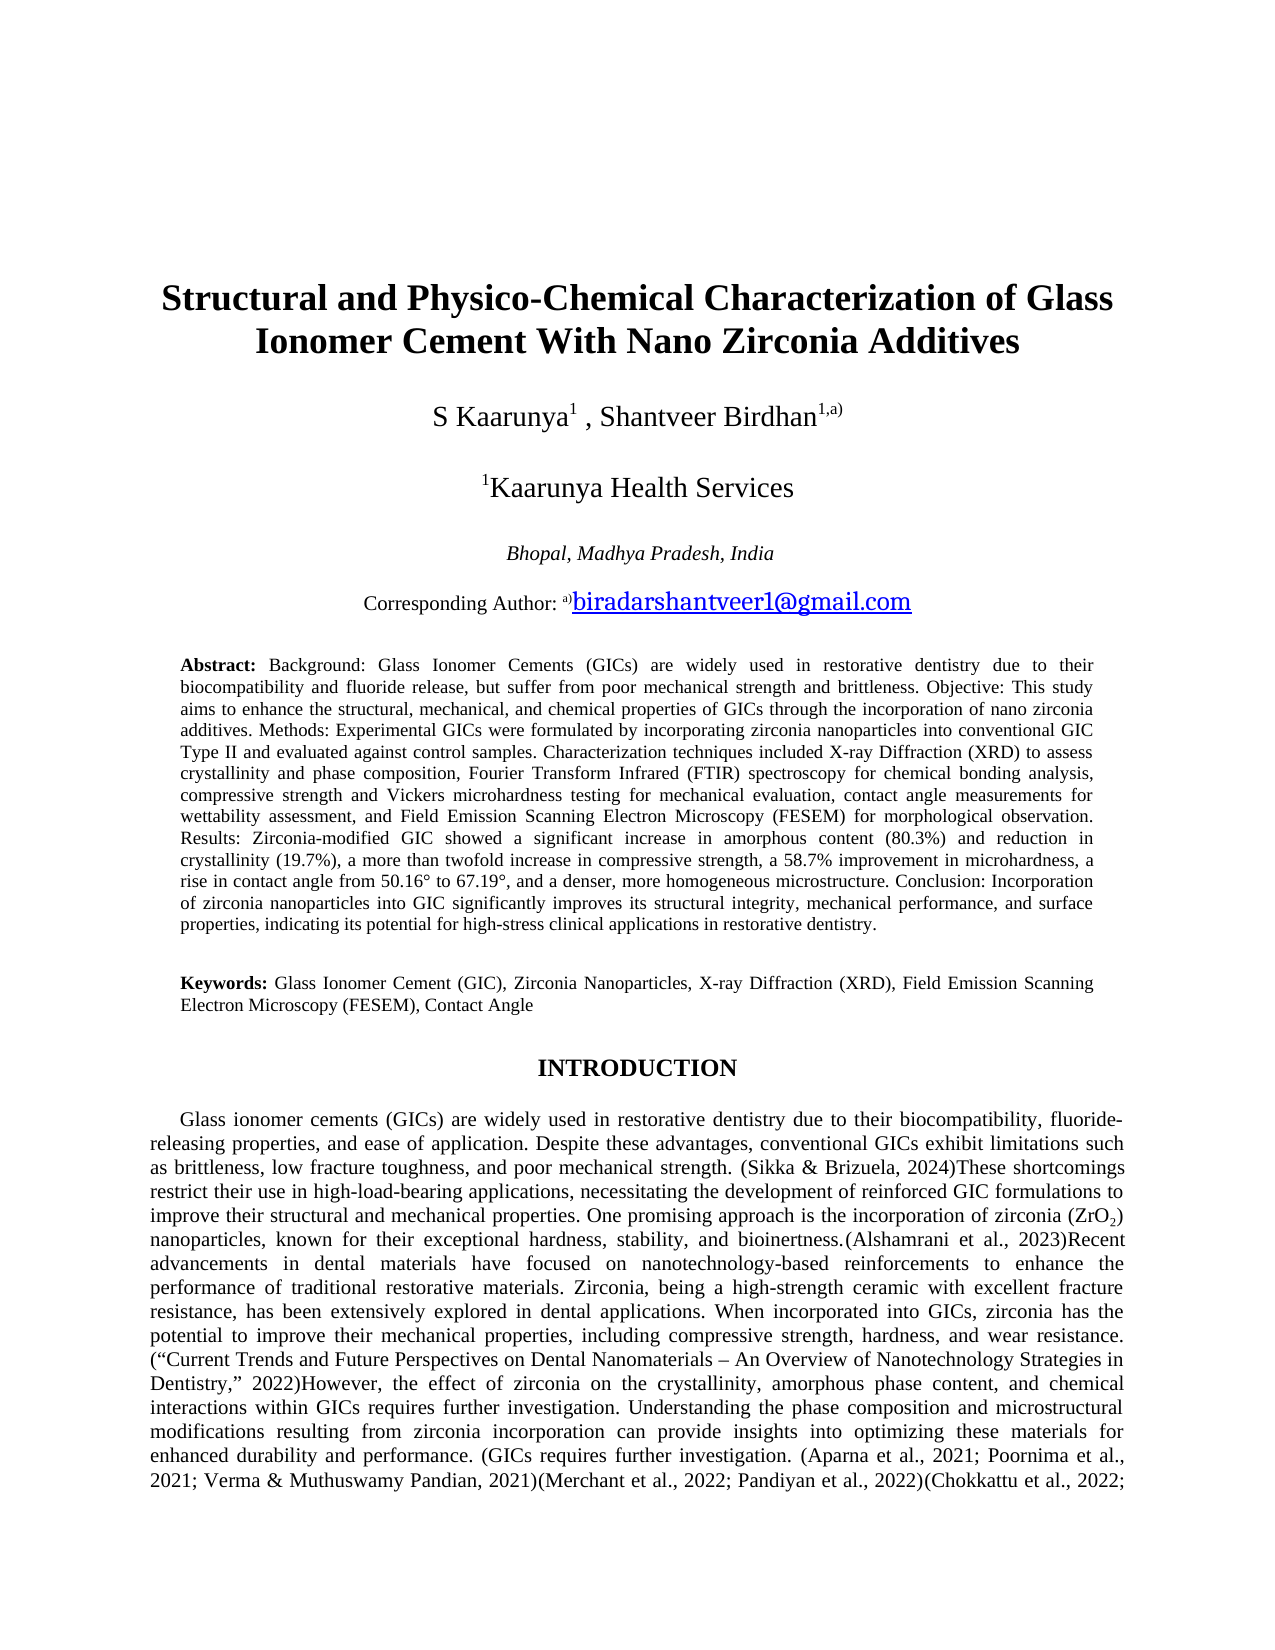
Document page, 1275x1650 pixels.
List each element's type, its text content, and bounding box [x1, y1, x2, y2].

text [150, 1107, 1125, 1492]
title Structural and Physico-Chemical Characterization of Glass Ionomer Cement With Nano Zirconia Additives [150, 275, 1125, 361]
text Abstract: Background: Glass Ionomer Cements (GICs) are widely used in restorative dentistry due to their biocompatibility and fluoride release, but suffer from poor mechanical strength and brittleness. Objective: This study aims to enhance the structural, mechanical, and chemical properties of GICs through the incorporation of nano zirconia additives. Methods: Experimental GICs were formulated by incorporating zirconia nanoparticles into conventional GIC Type II and evaluated against control samples. Characterization techniques included X-ray Diffraction (XRD) to assess crystallinity and phase composition, Fourier Transform Infrared (FTIR) spectroscopy for chemical bonding analysis, compressive strength and Vickers microhardness testing for mechanical evaluation, contact angle measurements for wettability assessment, and Field Emission Scanning Electron Microscopy (FESEM) for morphological observation. Results: Zirconia-modified GIC showed a significant increase in amorphous content (80.3%) and reduction in crystallinity (19.7%), a more than twofold increase in compressive strength, a 58.7% improvement in microhardness, a rise in contact angle from 50.16° to 67.19°, and a denser, more homogeneous microstructure. Conclusion: Incorporation of zirconia nanoparticles into GIC significantly improves its structural integrity, mechanical performance, and surface properties, indicating its potential for high-stress clinical applications in restorative dentistry. [180, 654, 1095, 935]
subtitle Introduction [150, 1053, 1125, 1082]
text Corresponding Author: a)biradarshantveer1@gmail.com [150, 586, 1125, 617]
text Bhopal, Madhya Pradesh, India [150, 541, 1125, 565]
text 1Kaarunya Health Services [150, 470, 1125, 503]
text S Kaarunya1 , Shantveer Birdhan1,a) [150, 399, 1125, 432]
text Keywords: Glass Ionomer Cement (GIC), Zirconia Nanoparticles, X-ray Diffraction (XRD), Field Emission Scanning Electron Microscopy (FESEM), Contact Angle [180, 972, 1095, 1015]
